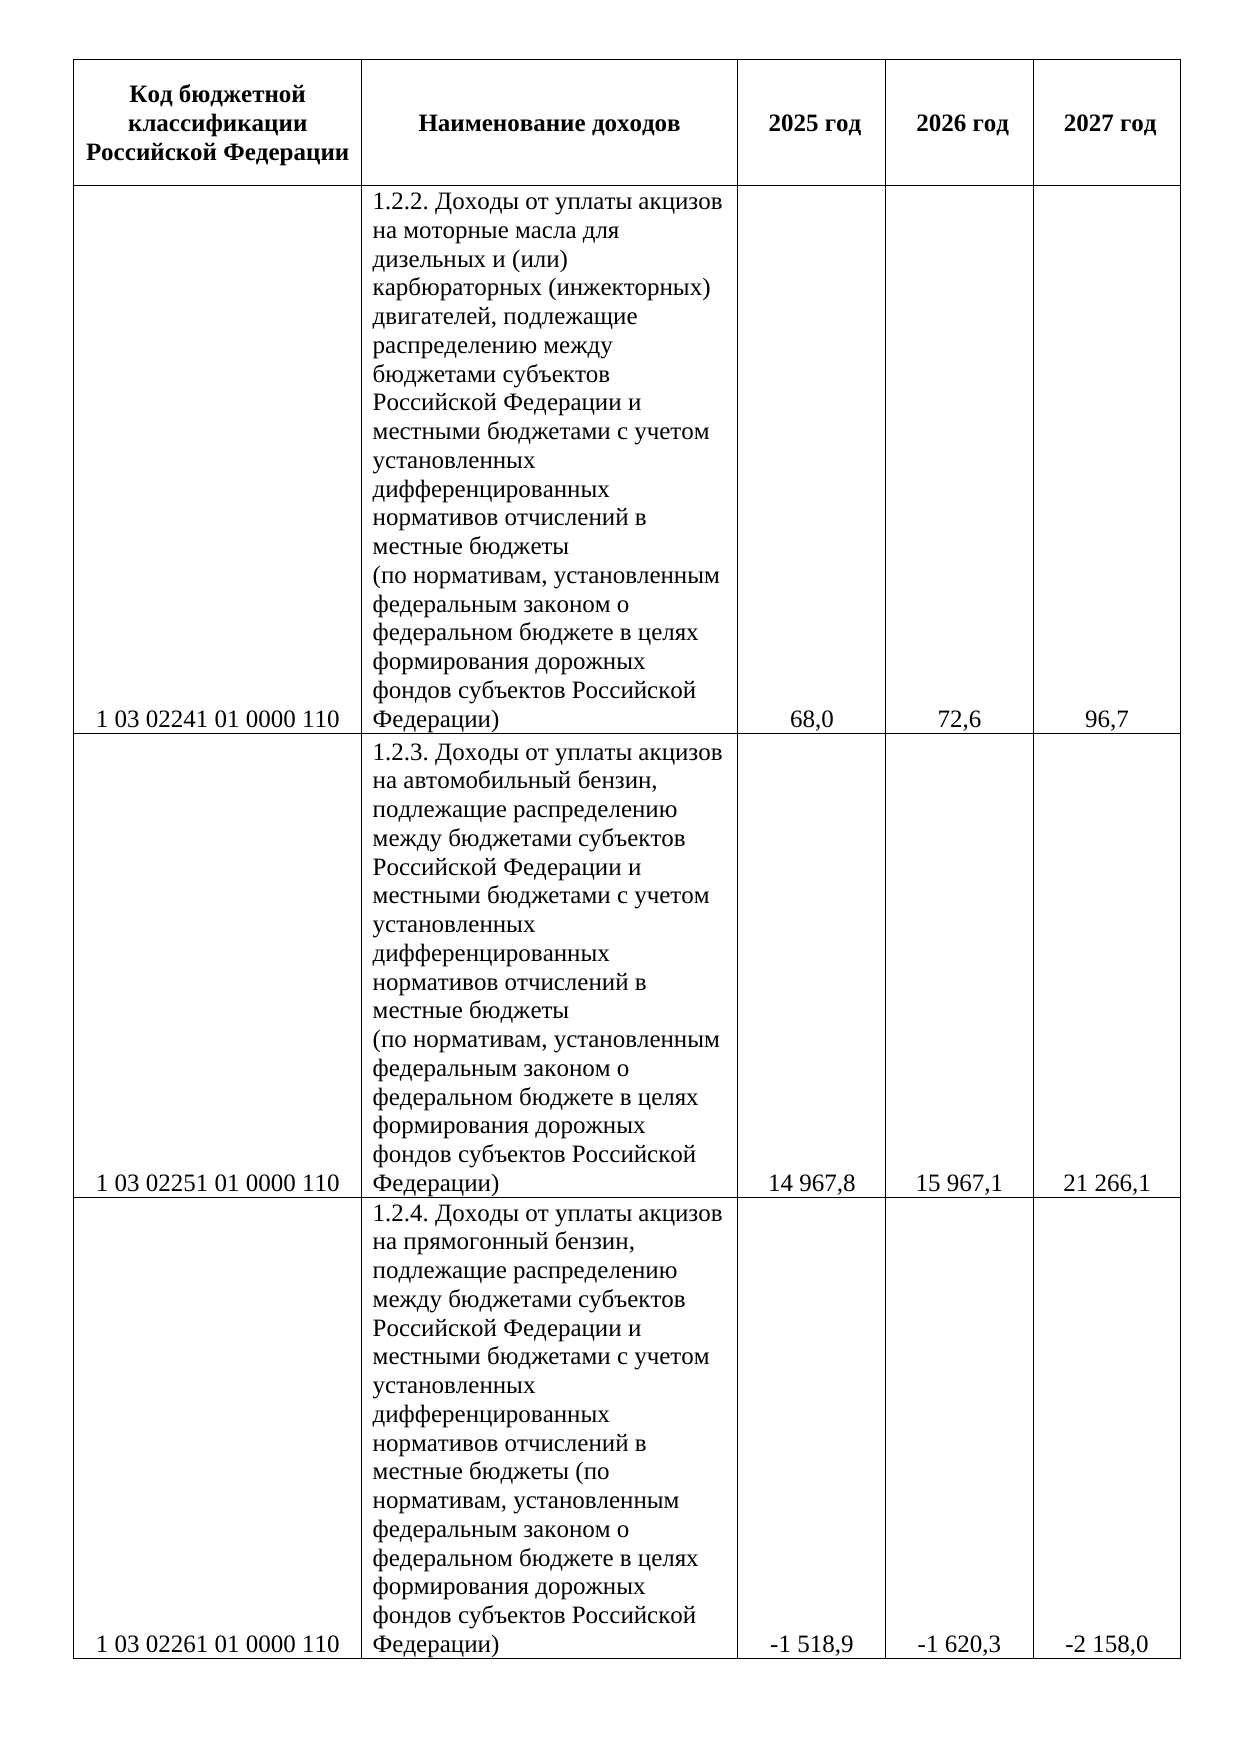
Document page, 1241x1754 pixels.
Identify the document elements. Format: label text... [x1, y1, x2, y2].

table_cell 15 967,1 [886, 734, 1033, 1197]
table_header Наименование доходов [362, 60, 737, 185]
table_header 2026 год [886, 60, 1033, 185]
table_cell 14 967,8 [738, 734, 885, 1197]
table_cell 96,7 [1034, 186, 1180, 732]
table_header 2025 год [738, 60, 885, 185]
table_cell 1.2.3. Доходы от уплаты акцизов на автомобильный бензин, подлежащие распределению между бюджетами субъектов Российской Федерации и местными бюджетами с учетом установленных дифференцированных нормативов отчислений в местные бюджеты (по нормативам, установленным федеральным законом о федеральном бюджете в целях формирования дорожных фондов субъектов Российской Федерации) [362, 734, 737, 1197]
table_cell 1.2.4. Доходы от уплаты акцизов на прямогонный бензин, подлежащие распределению между бюджетами субъектов Российской Федерации и местными бюджетами с учетом установленных дифференцированных нормативов отчислений в местные бюджеты (по нормативам, установленным федеральным законом о федеральном бюджете в целях формирования дорожных фондов субъектов Российской Федерации) [362, 1198, 737, 1658]
table_cell -1 620,3 [886, 1198, 1033, 1658]
table_cell -1 518,9 [738, 1198, 885, 1658]
table_cell 1 03 02261 01 0000 110 [74, 1198, 361, 1658]
table_header 2027 год [1034, 60, 1180, 185]
table_cell 68,0 [738, 186, 885, 732]
table_cell 1.2.2. Доходы от уплаты акцизов на моторные масла для дизельных и (или) карбюраторных (инжекторных) двигателей, подлежащие распределению между бюджетами субъектов Российской Федерации и местными бюджетами с учетом установленных дифференцированных нормативов отчислений в местные бюджеты (по нормативам, установленным федеральным законом о федеральном бюджете в целях формирования дорожных фондов субъектов Российской Федерации) [362, 186, 737, 732]
table_cell -2 158,0 [1034, 1198, 1180, 1658]
table_cell 21 266,1 [1034, 734, 1180, 1197]
table_header Код бюджетной классификации Российской Федерации [74, 60, 361, 185]
table_cell 1 03 02241 01 0000 110 [74, 186, 361, 732]
table_cell 1 03 02251 01 0000 110 [74, 734, 361, 1197]
table_cell 72,6 [886, 186, 1033, 732]
